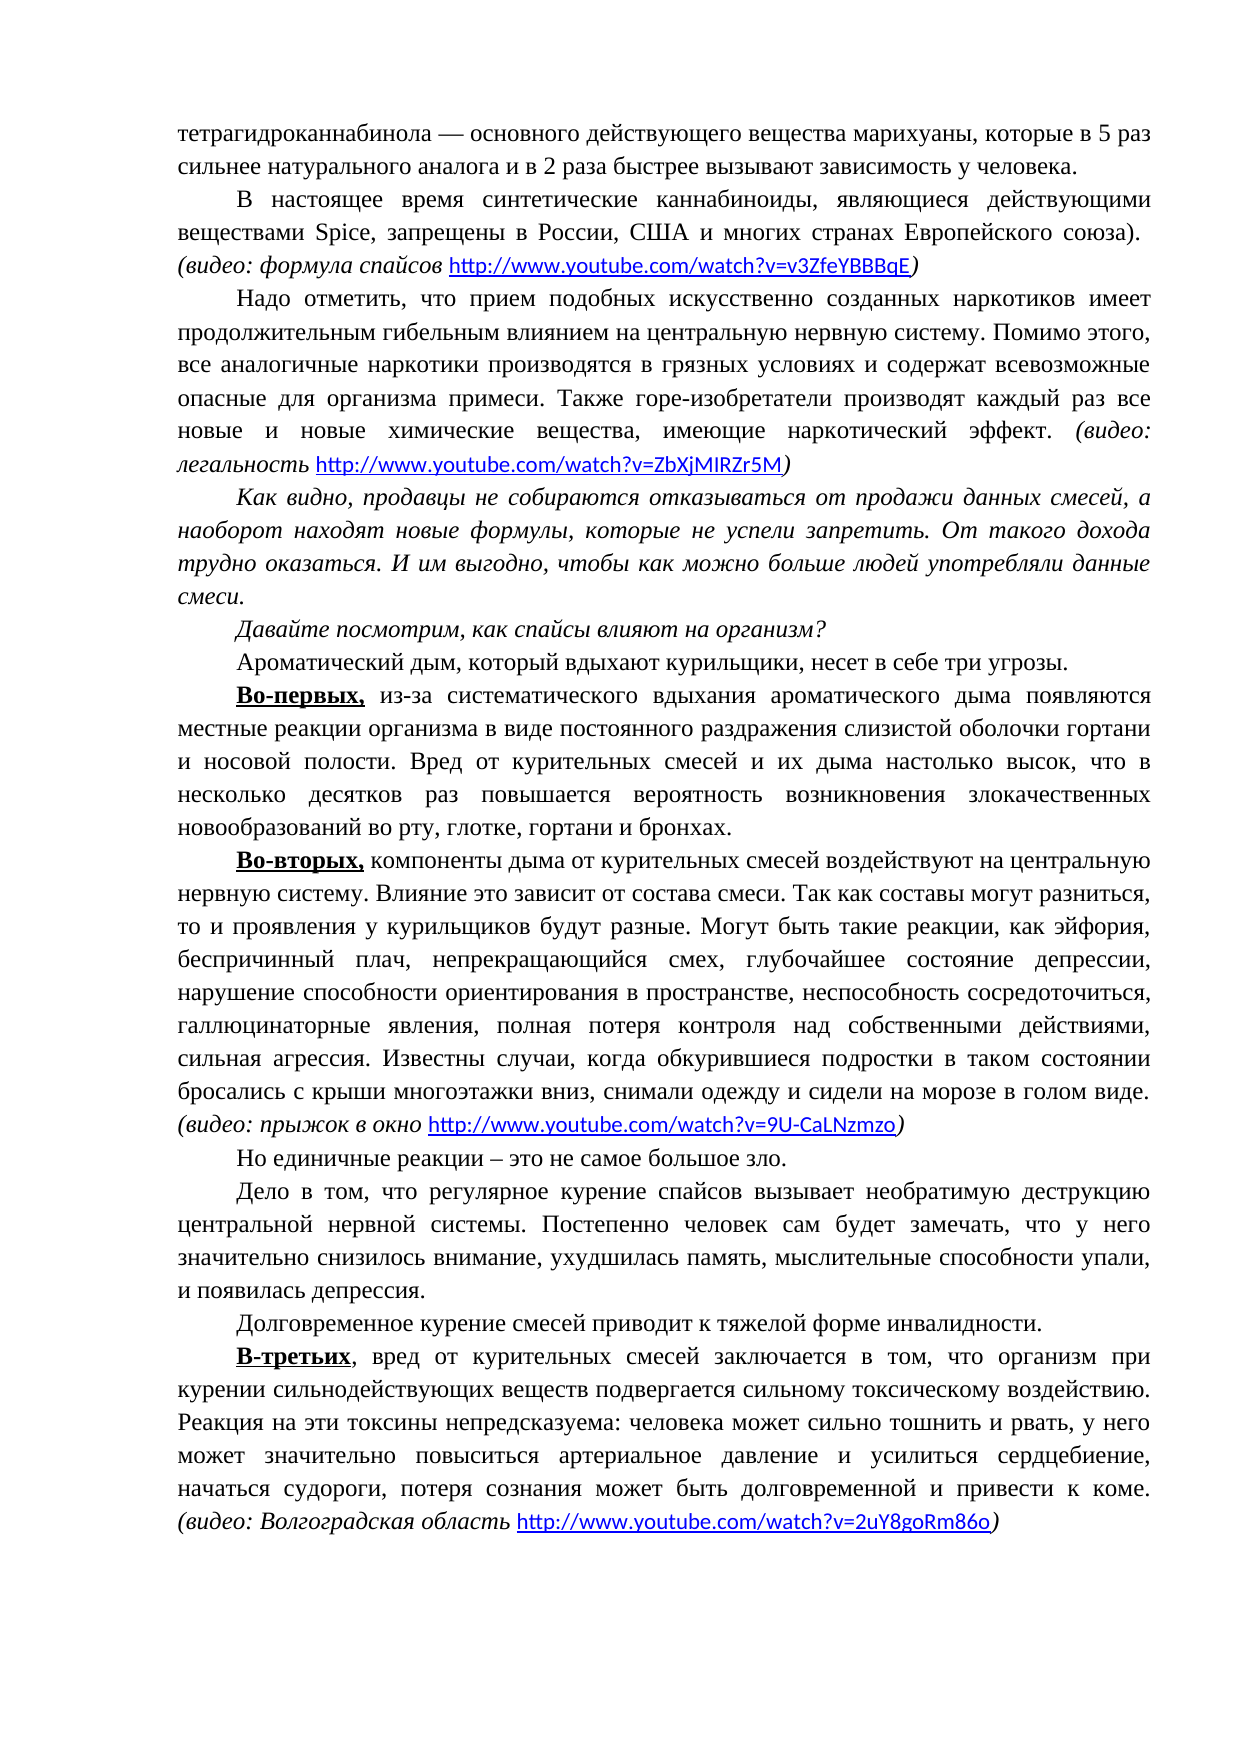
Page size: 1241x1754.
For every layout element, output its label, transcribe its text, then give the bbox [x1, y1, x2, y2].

text Во-первых, из-за систематического вдыхания ароматического дыма появляются местные реакции организма в виде постоянного раздражения слизистой оболочки гортани и носовой полости. Вред от курительных смесей и их дыма настолько высок, что в несколько десятков раз повышается вероятность возникновения злокачественных новообразований во рту, глотке, гортани и бронхах. [177, 680, 1152, 841]
text Ароматический дым, который вдыхают курильщики, несет в себе три угрозы. [177, 647, 1152, 676]
text Дело в том, что регулярное курение спайсов вызывает необратимую деструкцию центральной нервной системы. Постепенно человек сам будет замечать, что у него значительно снизилось внимание, ухудшилась память, мыслительные способности упали, и появилась депрессия. [177, 1176, 1152, 1303]
text Надо отметить, что прием подобных искусственно созданных наркотиков имеет продолжительным гибельным влиянием на центральную нервную систему. Помимо этого, все аналогичные наркотики производятся в грязных условиях и содержат всевозможные опасные для организма примеси. Также горе-изобретатели производят каждый раз все новые и новые химические вещества, имеющие наркотический эффект. (видео: легальность http://www.youtube.com/watch?v=ZbXjMIRZr5M) [177, 283, 1152, 478]
text В-третьих, вред от курительных смесей заключается в том, что организм при курении сильнодействующих веществ подвергается сильному токсическому воздействию. Реакция на эти токсины непредсказуема: человека может сильно тошнить и рвать, у него может значительно повыситься артериальное давление и усилиться сердцебиение, начаться судороги, потеря сознания может быть долговременной и привести к коме. (видео: Волгоградская область http://www.youtube.com/watch?v=2uY8goRm86o) [177, 1341, 1152, 1535]
text Как видно, продавцы не собираются отказываться от продажи данных смесей, а наоборот находят новые формулы, которые не успели запретить. От такого дохода трудно оказаться. И им выгодно, чтобы как можно больше людей употребляли данные смеси. [177, 482, 1152, 610]
text Давайте посмотрим, как спайсы влияют на организм? [177, 614, 1152, 643]
text Во-вторых, компоненты дыма от курительных смесей воздействуют на центральную нервную систему. Влияние это зависит от состава смеси. Так как составы могут разниться, то и проявления у курильщиков будут разные. Могут быть такие реакции, как эйфория, беспричинный плач, непрекращающийся смех, глубочайшее состояние депрессии, нарушение способности ориентирования в пространстве, неспособность сосредоточиться, галлюцинаторные явления, полная потеря контроля над собственными действиями, сильная агрессия. Известны случаи, когда обкурившиеся подростки в таком состоянии бросались с крыши многоэтажки вниз, снимали одежду и сидели на морозе в голом виде. (видео: прыжок в окно http://www.youtube.com/watch?v=9U-CaLNzmzo) [177, 845, 1152, 1138]
text Долговременное курение смесей приводит к тяжелой форме инвалидности. [177, 1308, 1152, 1337]
text В настоящее время синтетические каннабиноиды, являющиеся действующими веществами Spice, запрещены в России, США и многих странах Европейского союза). (видео: формула спайсов http://www.youtube.com/watch?v=v3ZfeYBBBqE) [177, 184, 1152, 279]
text Но единичные реакции – это не самое большое зло. [177, 1143, 1152, 1171]
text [177, 118, 1152, 180]
